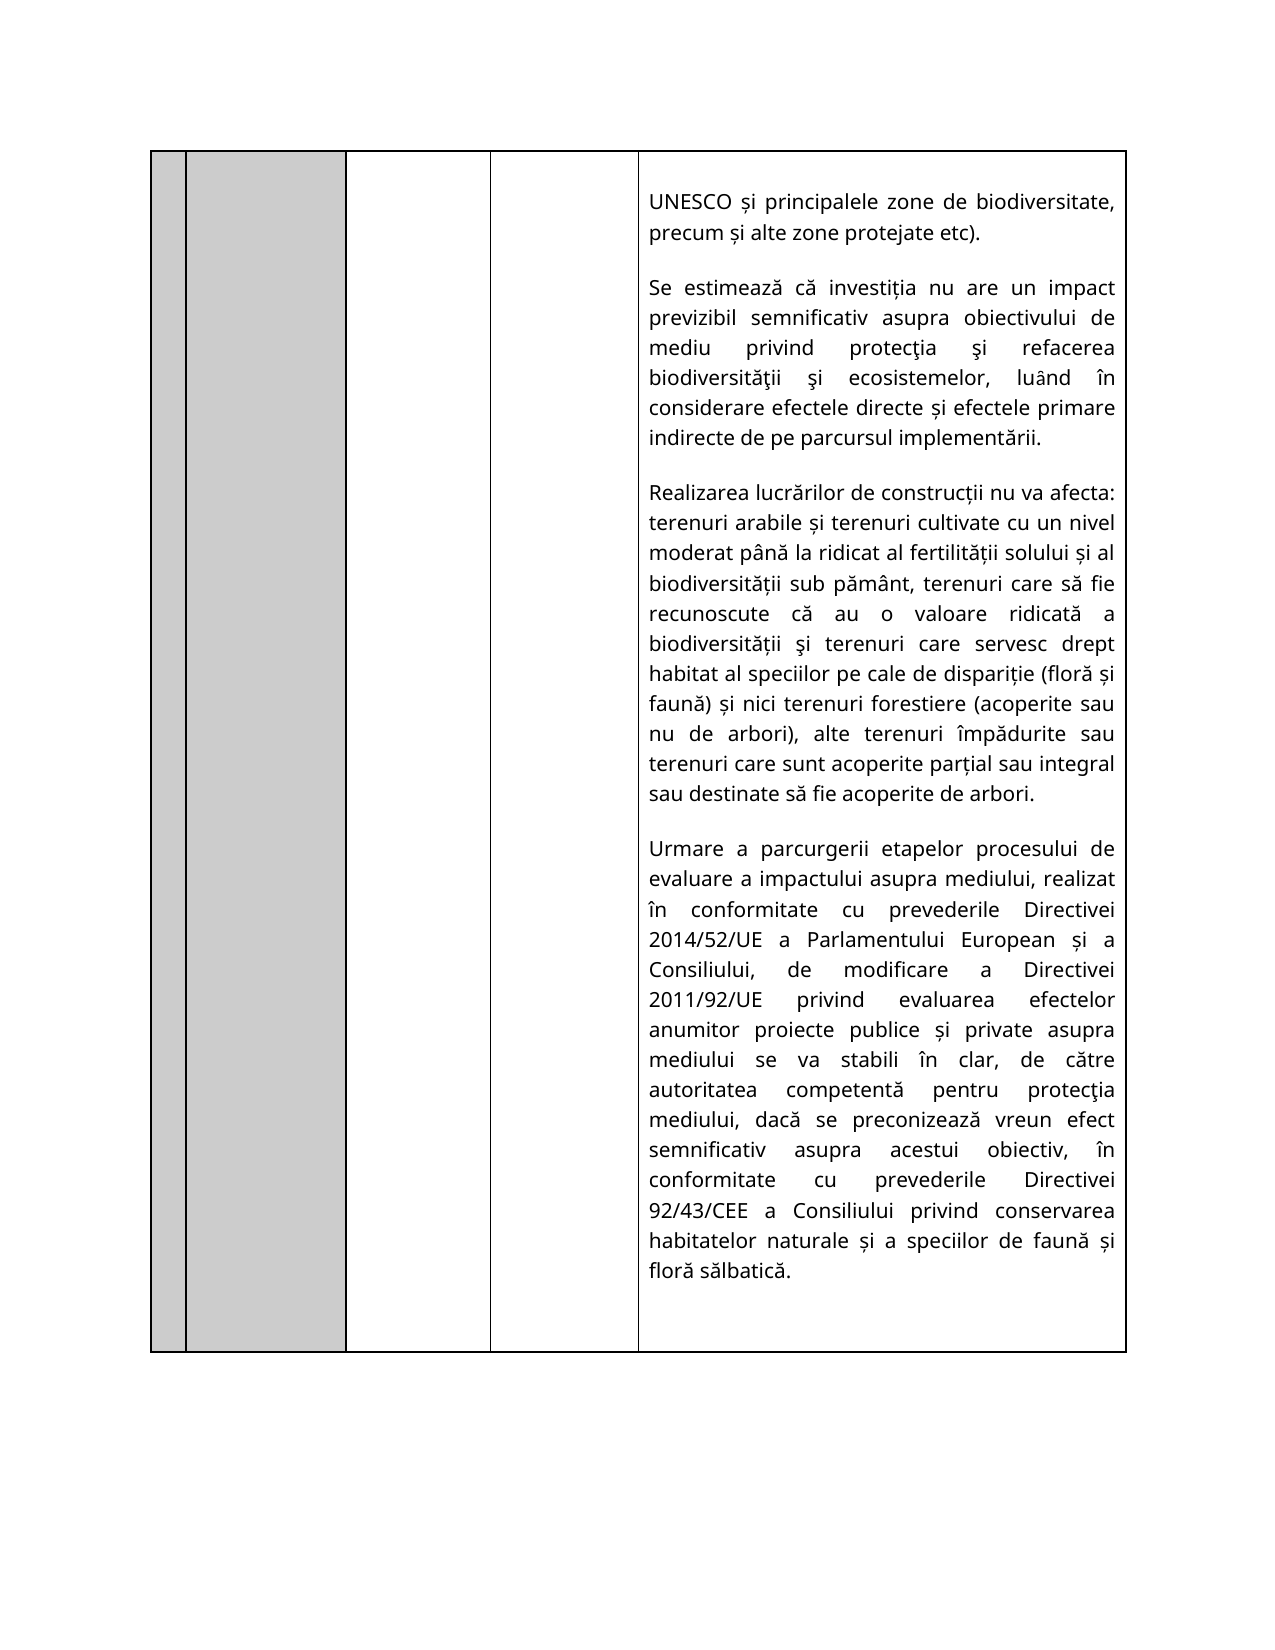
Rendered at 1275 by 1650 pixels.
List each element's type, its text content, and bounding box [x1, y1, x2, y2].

table_cell [491, 152, 638, 1351]
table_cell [187, 152, 345, 1351]
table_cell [639, 152, 1125, 1351]
table_cell 6 [152, 152, 185, 1351]
table_cell X [347, 152, 490, 1351]
